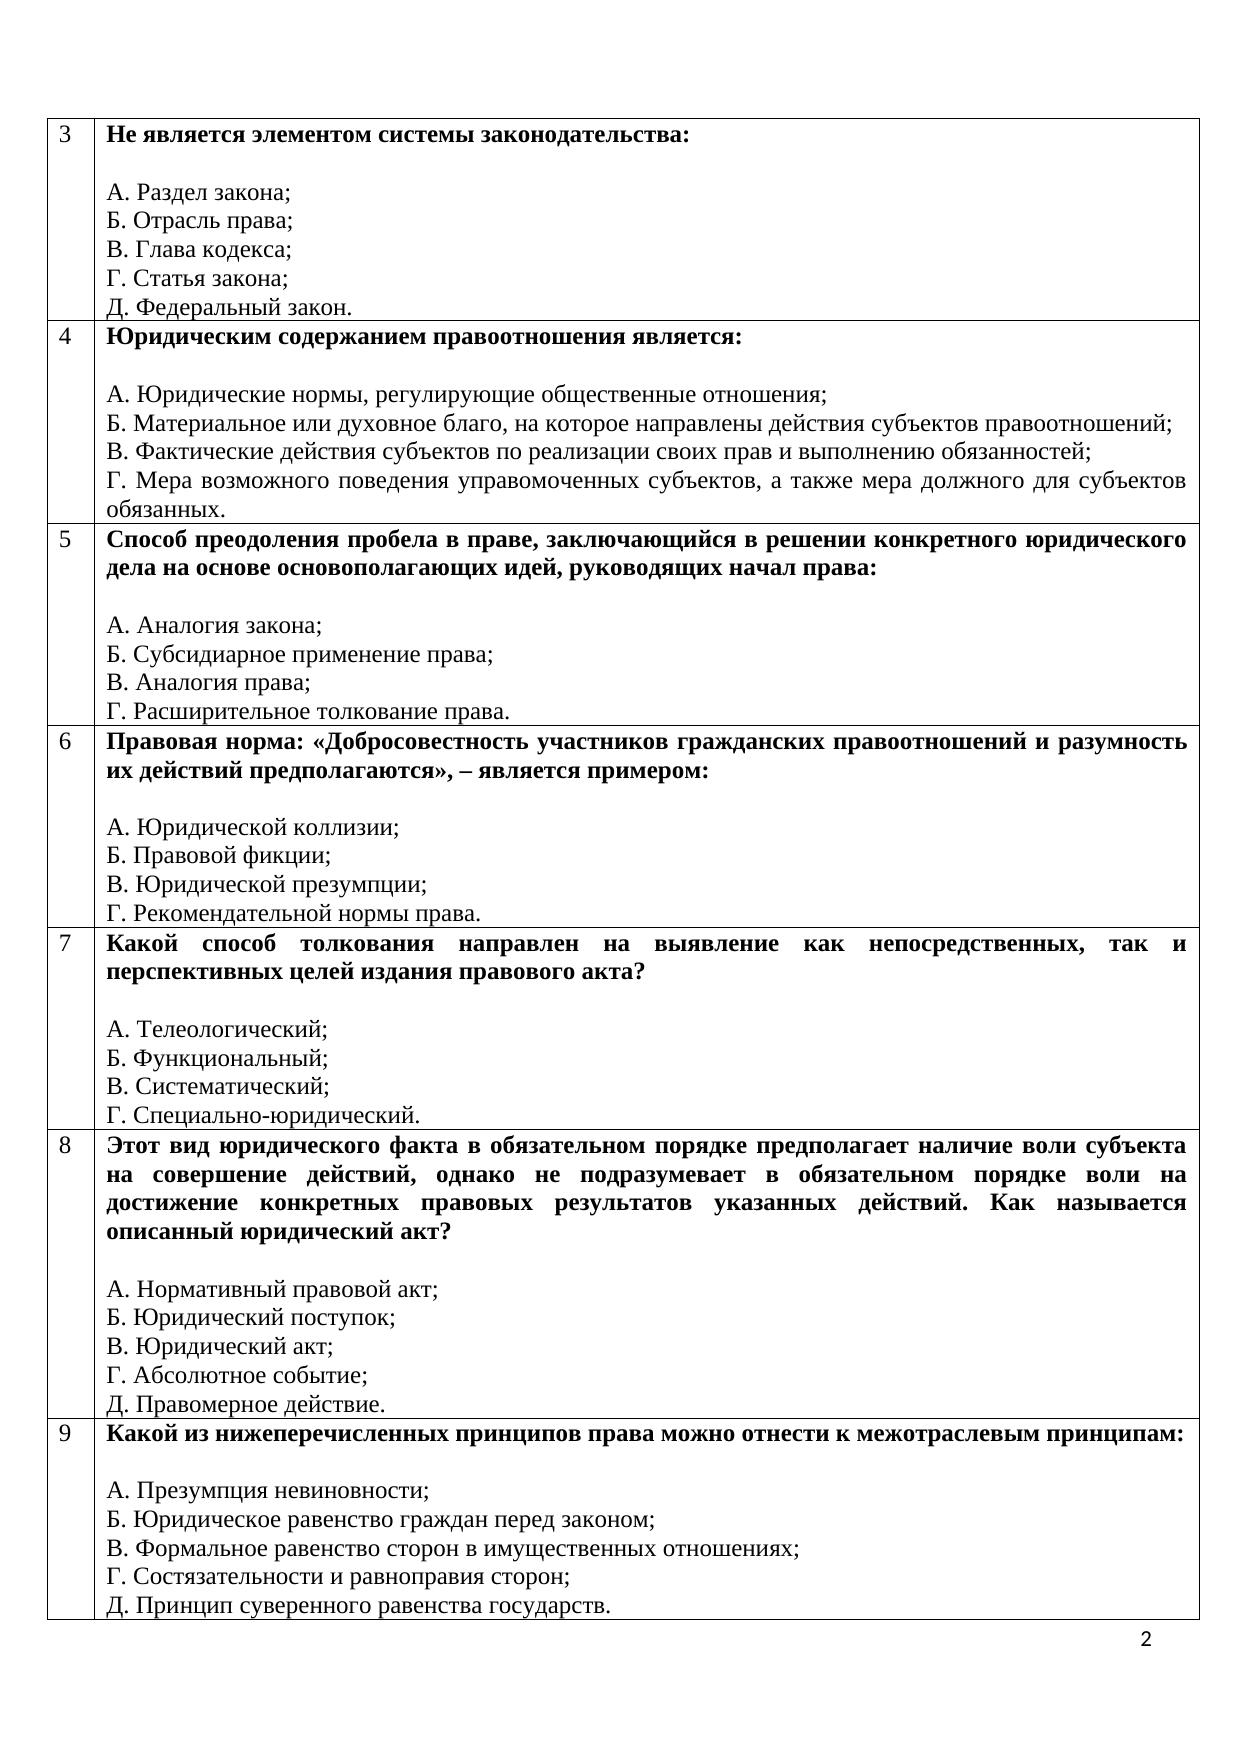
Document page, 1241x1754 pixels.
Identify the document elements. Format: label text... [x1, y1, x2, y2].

table_cell Какой из нижеперечисленных принципов права можно отнести к межотраслевым принципам: А. Презумпция невиновности; Б. Юридическое равенство граждан перед законом; В. Формальное равенство сторон в имущественных отношениях; Г. Состязательности и равноправия сторон; Д. Принцип суверенного равенства государств. [95, 1419, 1199, 1619]
table_cell 5 [48, 524, 94, 725]
table_cell 9 [48, 1419, 94, 1619]
table_cell Не является элементом системы законодательства: А. Раздел закона; Б. Отрасль права; В. Глава кодекса; Г. Статья закона; Д. Федеральный закон. [95, 119, 1199, 320]
table_cell 7 [48, 928, 94, 1129]
table_cell 4 [48, 321, 94, 523]
table_cell 6 [48, 726, 94, 927]
table_cell Этот вид юридического факта в обязательном порядке предполагает наличие воли субъекта на совершение действий, однако не подразумевает в обязательном порядке воли на достижение конкретных правовых результатов указанных действий. Как называется описанный юридический акт? А. Нормативный правовой акт; Б. Юридический поступок; В. Юридический акт; Г. Абсолютное событие; Д. Правомерное действие. [95, 1130, 1199, 1417]
table_cell Способ преодоления пробела в праве, заключающийся в решении конкретного юридического дела на основе основополагающих идей, руководящих начал права: А. Аналогия закона; Б. Субсидиарное применение права; В. Аналогия права; Г. Расширительное толкование права. [95, 524, 1199, 725]
table_cell 3 [48, 119, 94, 320]
table_cell 8 [48, 1130, 94, 1417]
table_cell Юридическим содержанием правоотношения является: А. Юридические нормы, регулирующие общественные отношения; Б. Материальное или духовное благо, на которое направлены действия субъектов правоотношений; В. Фактические действия субъектов по реализации своих прав и выполнению обязанностей; Г. Мера возможного поведения управомоченных субъектов, а также мера должного для субъектов обязанных. [95, 321, 1199, 523]
table_cell Какой способ толкования направлен на выявление как непосредственных, так и перспективных целей издания правового акта? А. Телеологический; Б. Функциональный; В. Систематический; Г. Специально-юридический. [95, 928, 1199, 1129]
table_cell Правовая норма: «Добросовестность участников гражданских правоотношений и разумность их действий предполагаются», – является примером: А. Юридической коллизии; Б. Правовой фикции; В. Юридической презумпции; Г. Рекомендательной нормы права. [95, 726, 1199, 927]
